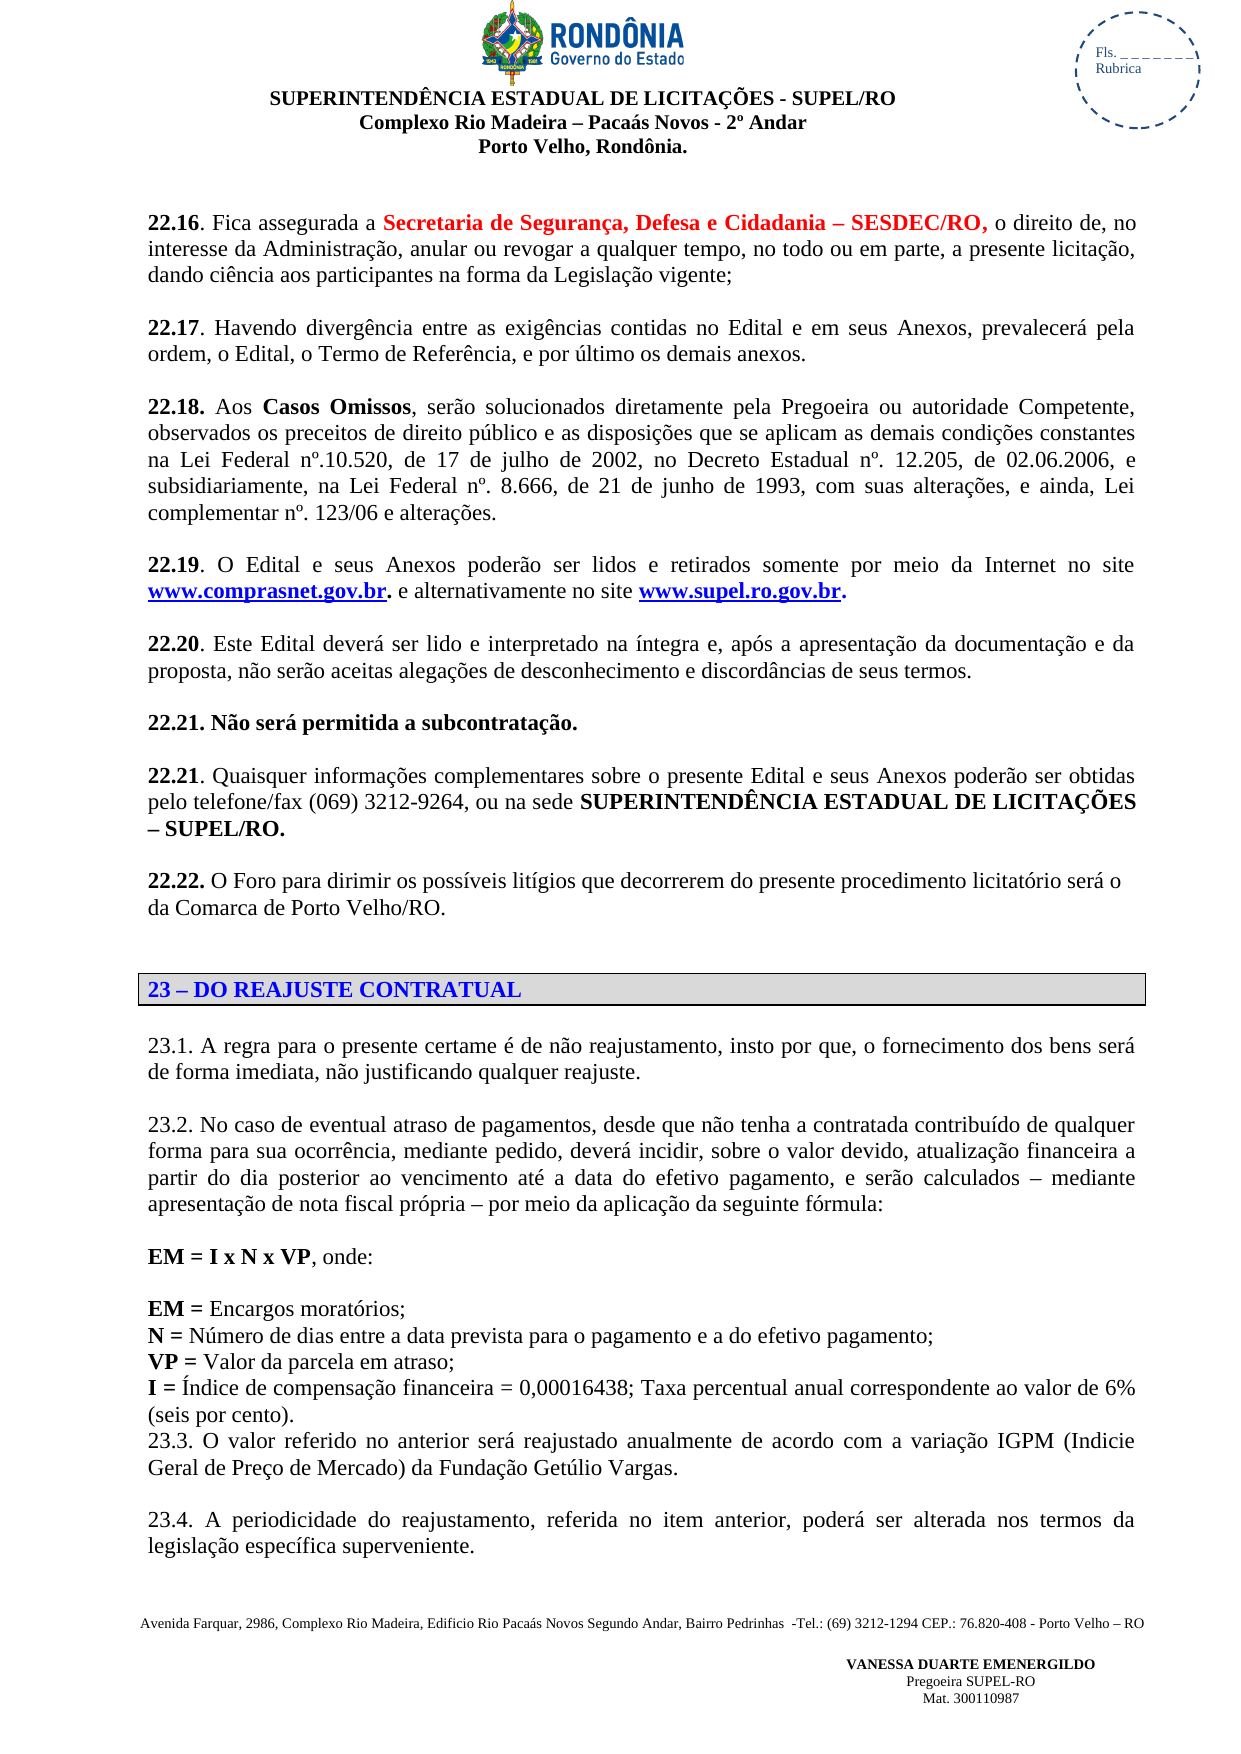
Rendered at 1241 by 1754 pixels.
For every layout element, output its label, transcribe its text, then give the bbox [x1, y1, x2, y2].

text EM = Encargos moratórios; [148, 1295, 1137, 1322]
text 23.3. O valor referido no anterior será reajustado anualmente de acordo com a variação IGPM (Indicie Geral de Preço de Mercado) da Fundação Getúlio Vargas. [148, 1427, 1137, 1480]
text 22.17. Havendo divergência entre as exigências contidas no Edital e em seus Anexos, prevalecerá pela ordem, o Edital, o Termo de Referência, e por último os demais anexos. [148, 314, 1137, 367]
text VP = Valor da parcela em atraso; [148, 1348, 1137, 1374]
text 23.1. A regra para o presente certame é de não reajustamento, insto por que, o fornecimento dos bens será de forma imediata, não justificando qualquer reajuste. [148, 1032, 1137, 1084]
text 22.22. O Foro para dirimir os possíveis litígios que decorrerem do presente procedimento licitatório será o da Comarca de Porto Velho/RO. [148, 867, 1137, 920]
text EM = I x N x VP, onde: [148, 1243, 1137, 1269]
text 22.18. Aos Casos Omissos, serão solucionados diretamente pela Pregoeira ou autoridade Competente, observados os preceitos de direito público e as disposições que se aplicam as demais condições constantes na Lei Federal nº.10.520, de 17 de julho de 2002, no Decreto Estadual nº. 12.205, de 02.06.2006, e subsidiariamente, na Lei Federal nº. 8.666, de 21 de junho de 1993, com suas alterações, e ainda, Lei complementar nº. 123/06 e alterações. [148, 393, 1137, 525]
text I = Índice de compensação financeira = 0,00016438; Taxa percentual anual correspondente ao valor de 6% (seis por cento). [148, 1374, 1137, 1427]
text 22.19. O Edital e seus Anexos poderão ser lidos e retirados somente por meio da Internet no site www.comprasnet.gov.br. e alternativamente no site www.supel.ro.gov.br. [148, 551, 1137, 604]
text 23.2. No caso de eventual atraso de pagamentos, desde que não tenha a contratada contribuído de qualquer forma para sua ocorrência, mediante pedido, deverá incidir, sobre o valor devido, atualização financeira a partir do dia posterior ao vencimento até a data do efetivo pagamento, e serão calculados – mediante apresentação de nota fiscal própria – por meio da aplicação da seguinte fórmula: [148, 1111, 1137, 1216]
text 22.16. Fica assegurada a Secretaria de Segurança, Defesa e Cidadania – SESDEC/RO, o direito de, no interesse da Administração, anular ou revogar a qualquer tempo, no todo ou em parte, a presente licitação, dando ciência aos participantes na forma da Legislação vigente; [148, 209, 1137, 288]
text 22.21. Quaisquer informações complementares sobre o presente Edital e seus Anexos poderão ser obtidas pelo telefone/fax (069) 3212-9264, ou na sede SUPERINTENDÊNCIA ESTADUAL DE LICITAÇÕES – SUPEL/RO. [148, 762, 1137, 841]
picture [481, 0, 684, 86]
text 23.4. A periodicidade do reajustamento, referida no item anterior, poderá ser alterada nos termos da legislação específica superveniente. [148, 1506, 1137, 1559]
text 22.21. Não será permitida a subcontratação. [148, 709, 1137, 736]
text N = Número de dias entre a data prevista para o pagamento e a do efetivo pagamento; [148, 1322, 1137, 1348]
text 22.20. Este Edital deverá ser lido e interpretado na íntegra e, após a apresentação da documentação e da proposta, não serão aceitas alegações de desconhecimento e discordâncias de seus termos. [148, 630, 1137, 683]
subtitle 23 – DO REAJUSTE CONTRATUAL [139, 974, 1145, 1004]
